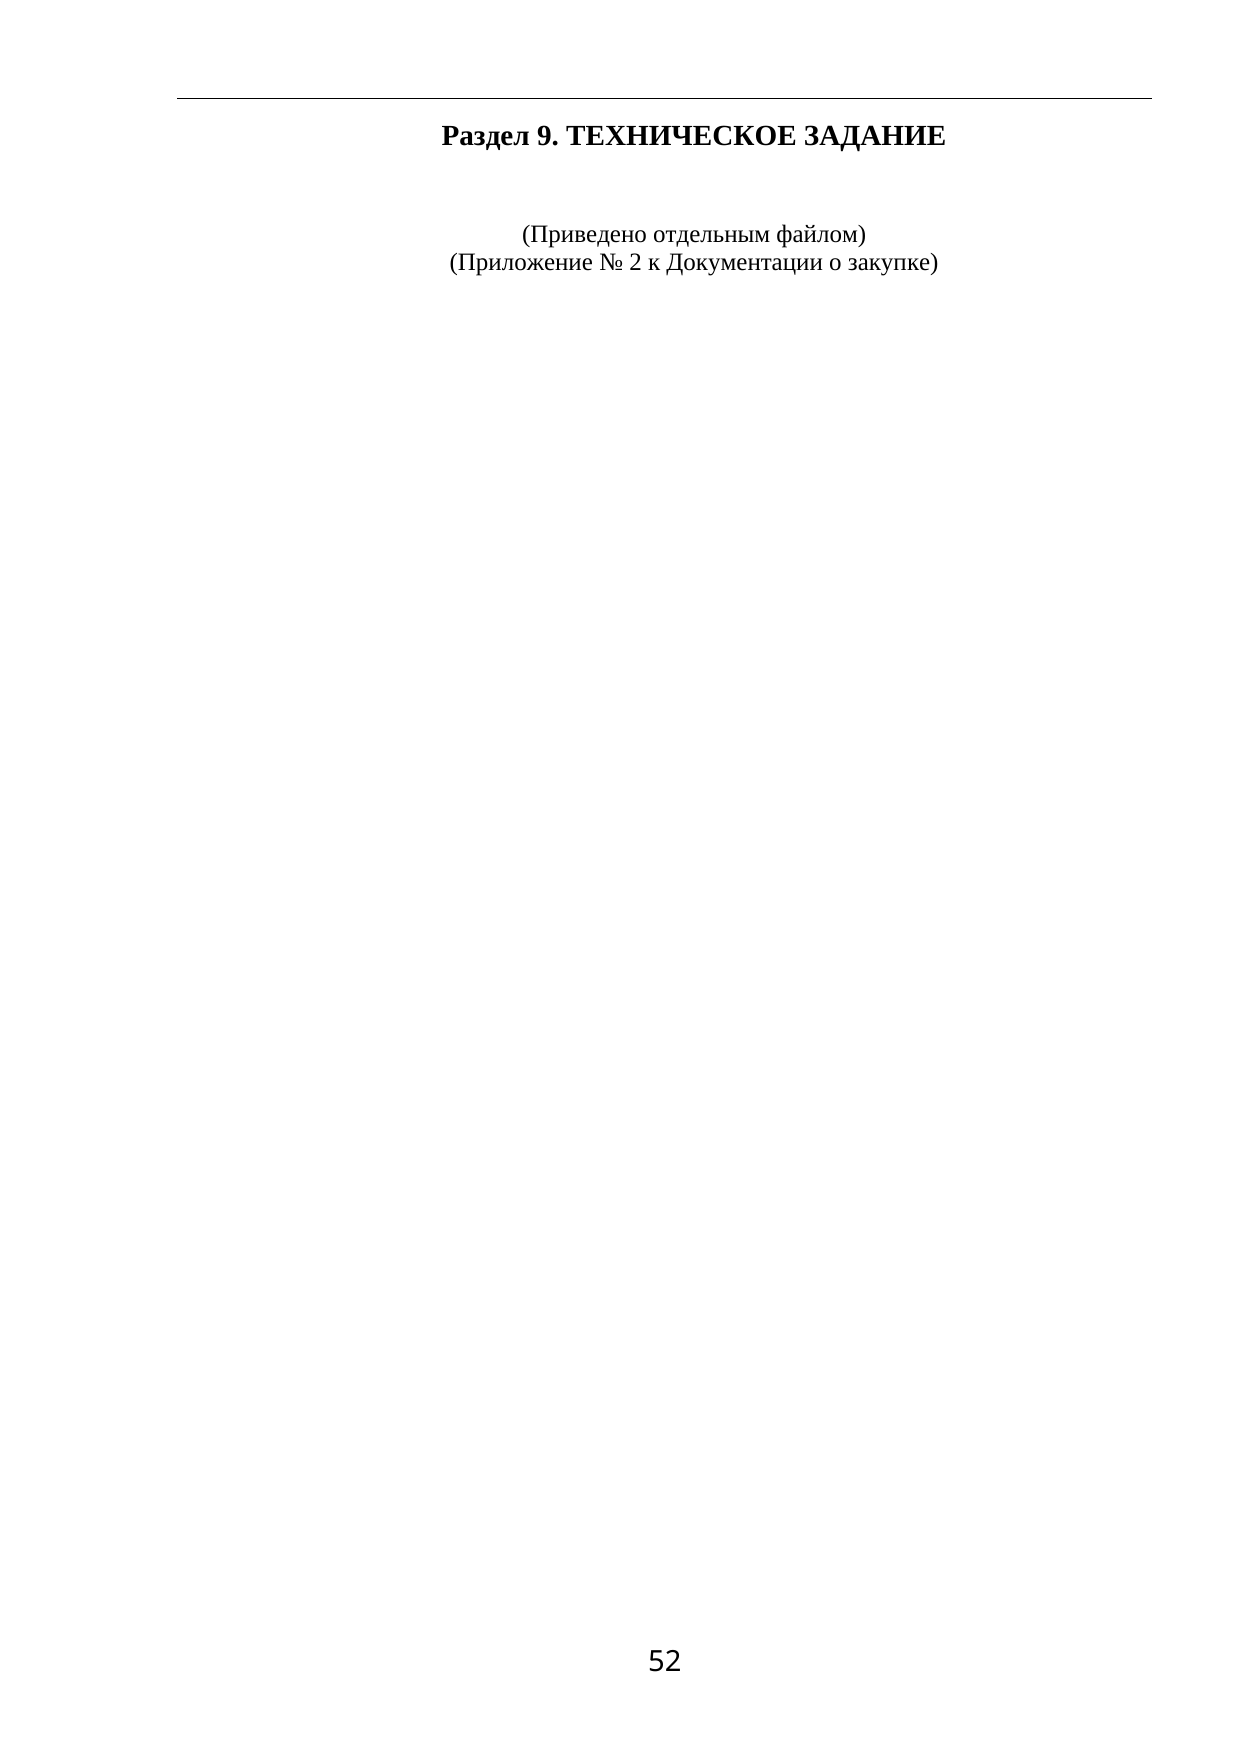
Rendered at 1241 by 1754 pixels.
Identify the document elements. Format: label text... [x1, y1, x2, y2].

text Раздел 9. ТЕХНИЧЕСКОЕ ЗАДАНИЕ [177, 118, 1152, 152]
text (Приведено отдельным файлом) [177, 219, 1152, 247]
text (Приложение № 2 к Документации о закупке) [177, 247, 1152, 276]
